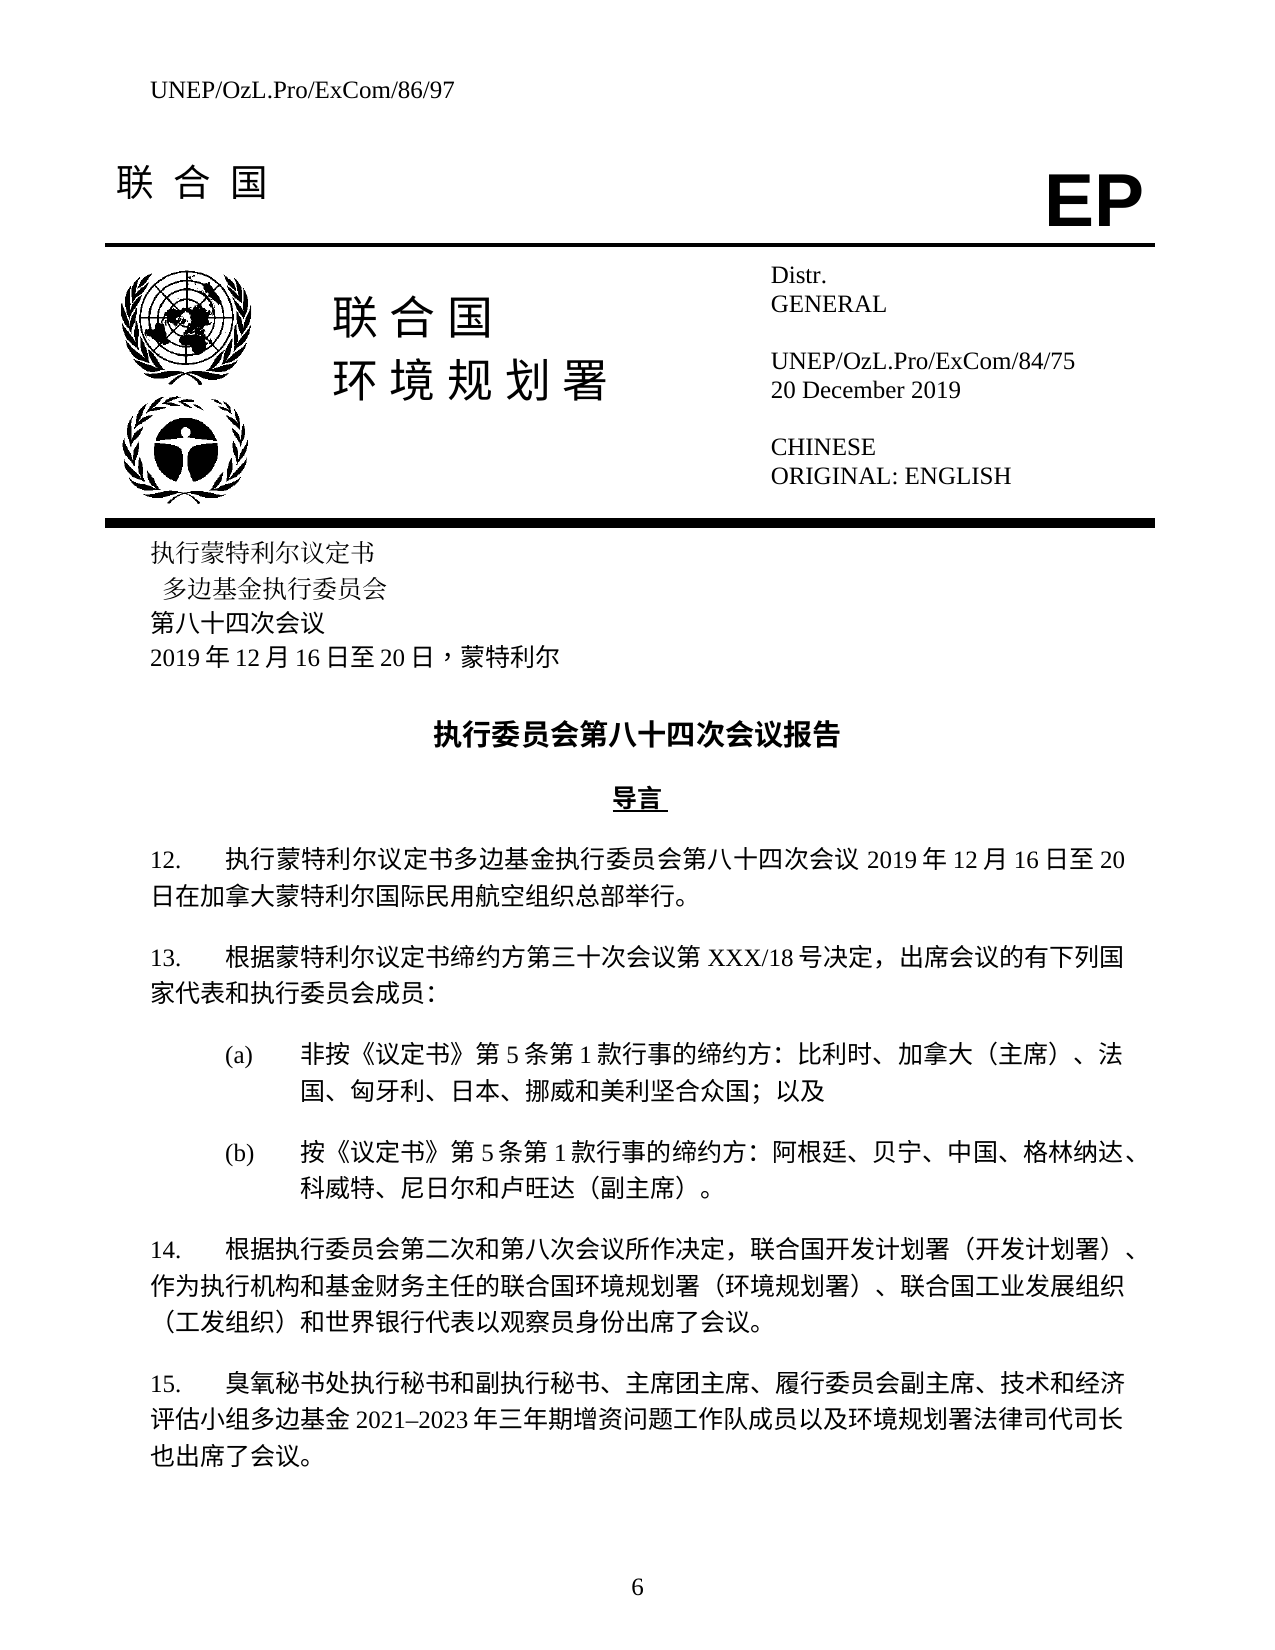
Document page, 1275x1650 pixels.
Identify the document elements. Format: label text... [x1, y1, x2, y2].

list 多边基金执行委员会 [150, 570, 1125, 606]
subtitle 根据蒙特利尔议定书缔约方第三十次会议第XXX/18号决定，出席会议的有下列国家代表和执行委员会成员： [150, 937, 1125, 1010]
subtitle 执行蒙特利尔议定书多边基金执行委员会第八十四次会议2019年12月16日至20日在加拿大蒙特利尔国际民用航空组织总部举行。 [150, 840, 1125, 912]
picture [118, 391, 251, 508]
text 执行委员会第八十四次会议报告 [150, 711, 1125, 754]
table_header EP [677, 156, 1155, 243]
subtitle 臭氧秘书处执行秘书和副执行秘书、主席团主席、履行委员会副主席、技术和经济评估小组多边基金2021–2023年三年期增资问题工作队成员以及环境规划署法律司代司长也出席了会议。 [150, 1364, 1125, 1472]
table_header 联 合 国 [105, 156, 677, 243]
table_cell Distr. GENERAL UNEP/OzL.Pro/ExCom/84/75 20 December 2019 CHINESE ORIGINAL: ENGLISH [759, 247, 1155, 518]
subtitle 根据执行委员会第二次和第八次会议所作决定，联合国开发计划署（开发计划署）、作为执行机构和基金财务主任的联合国环境规划署（环境规划署）、联合国工业发展组织（工发组织）和世界银行代表以观察员身份出席了会议。 [150, 1230, 1125, 1339]
text 第八十四次会议 [150, 606, 1125, 640]
subtitle 按《议定书》第5条第1款行事的缔约方：阿根廷、贝宁、中国、格林纳达、科威特、尼日尔和卢旺达（副主席）。 [225, 1132, 1125, 1205]
text 2019年12月16日至20日，蒙特利尔 [150, 640, 1125, 674]
text 导言 [150, 779, 1125, 815]
list 执行蒙特利尔议定书 [150, 534, 1125, 570]
table_cell [105, 247, 321, 518]
subtitle 非按《议定书》第5条第1款行事的缔约方：比利时、加拿大（主席）、法国、匈牙利、日本、挪威和美利坚合众国；以及 [225, 1035, 1125, 1107]
table_cell 联 合 国 环 境 规 划 署 [321, 247, 759, 518]
